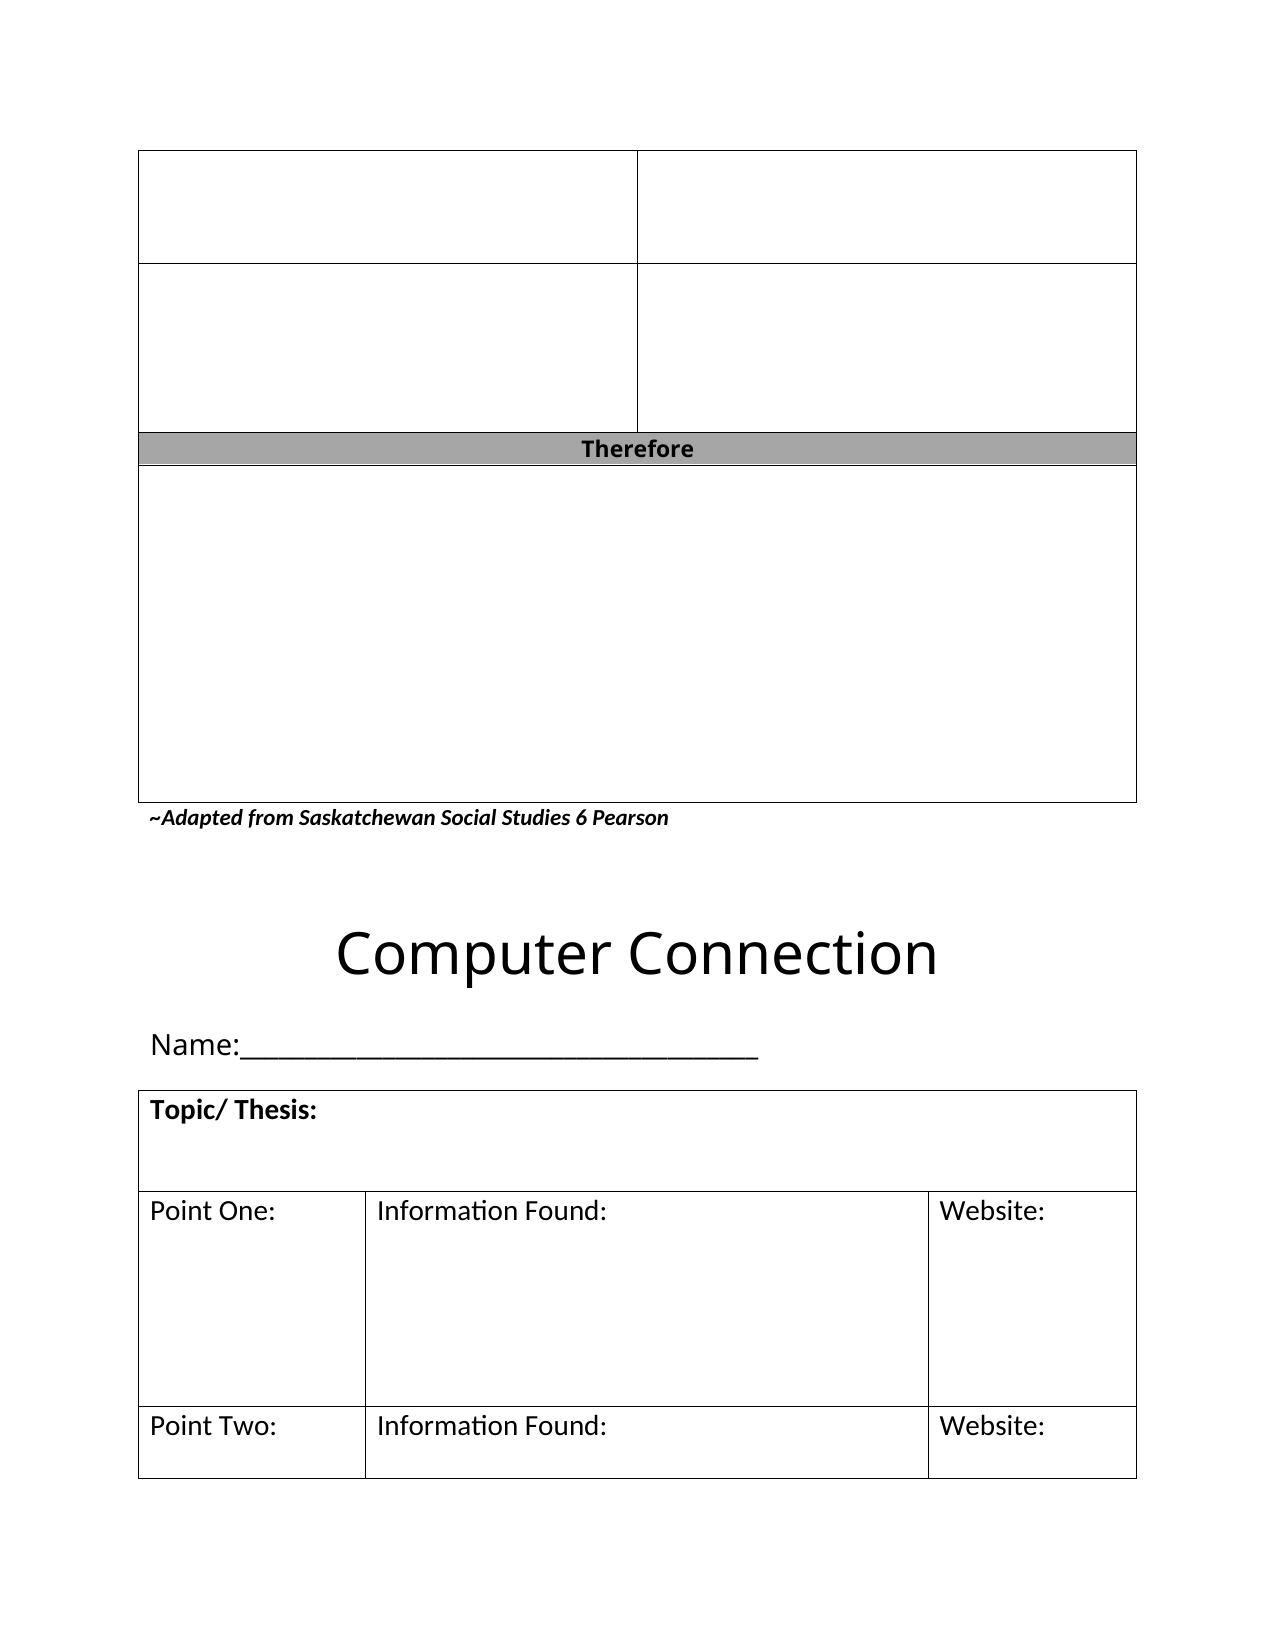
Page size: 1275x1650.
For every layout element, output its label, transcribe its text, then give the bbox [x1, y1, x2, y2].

table_cell Information Found: [366, 1192, 928, 1406]
text Computer Connection [150, 912, 1125, 991]
table_header Topic/ Thesis: [139, 1091, 1136, 1191]
text Name:________________________________________ [150, 1024, 1125, 1064]
table_cell Website: [929, 1192, 1136, 1406]
table_cell Point Two: [139, 1407, 365, 1478]
table_cell [638, 151, 1136, 263]
table_cell Point One: [139, 1192, 365, 1406]
table_cell Information Found: [366, 1407, 928, 1478]
text ~Adapted from Saskatchewan Social Studies 6 Pearson [150, 803, 1125, 831]
table_cell [139, 466, 1136, 802]
table_cell [139, 151, 637, 263]
table_cell Therefore [139, 433, 1136, 464]
table_cell [139, 264, 637, 432]
table_cell Website: [929, 1407, 1136, 1478]
table_cell [638, 264, 1136, 432]
